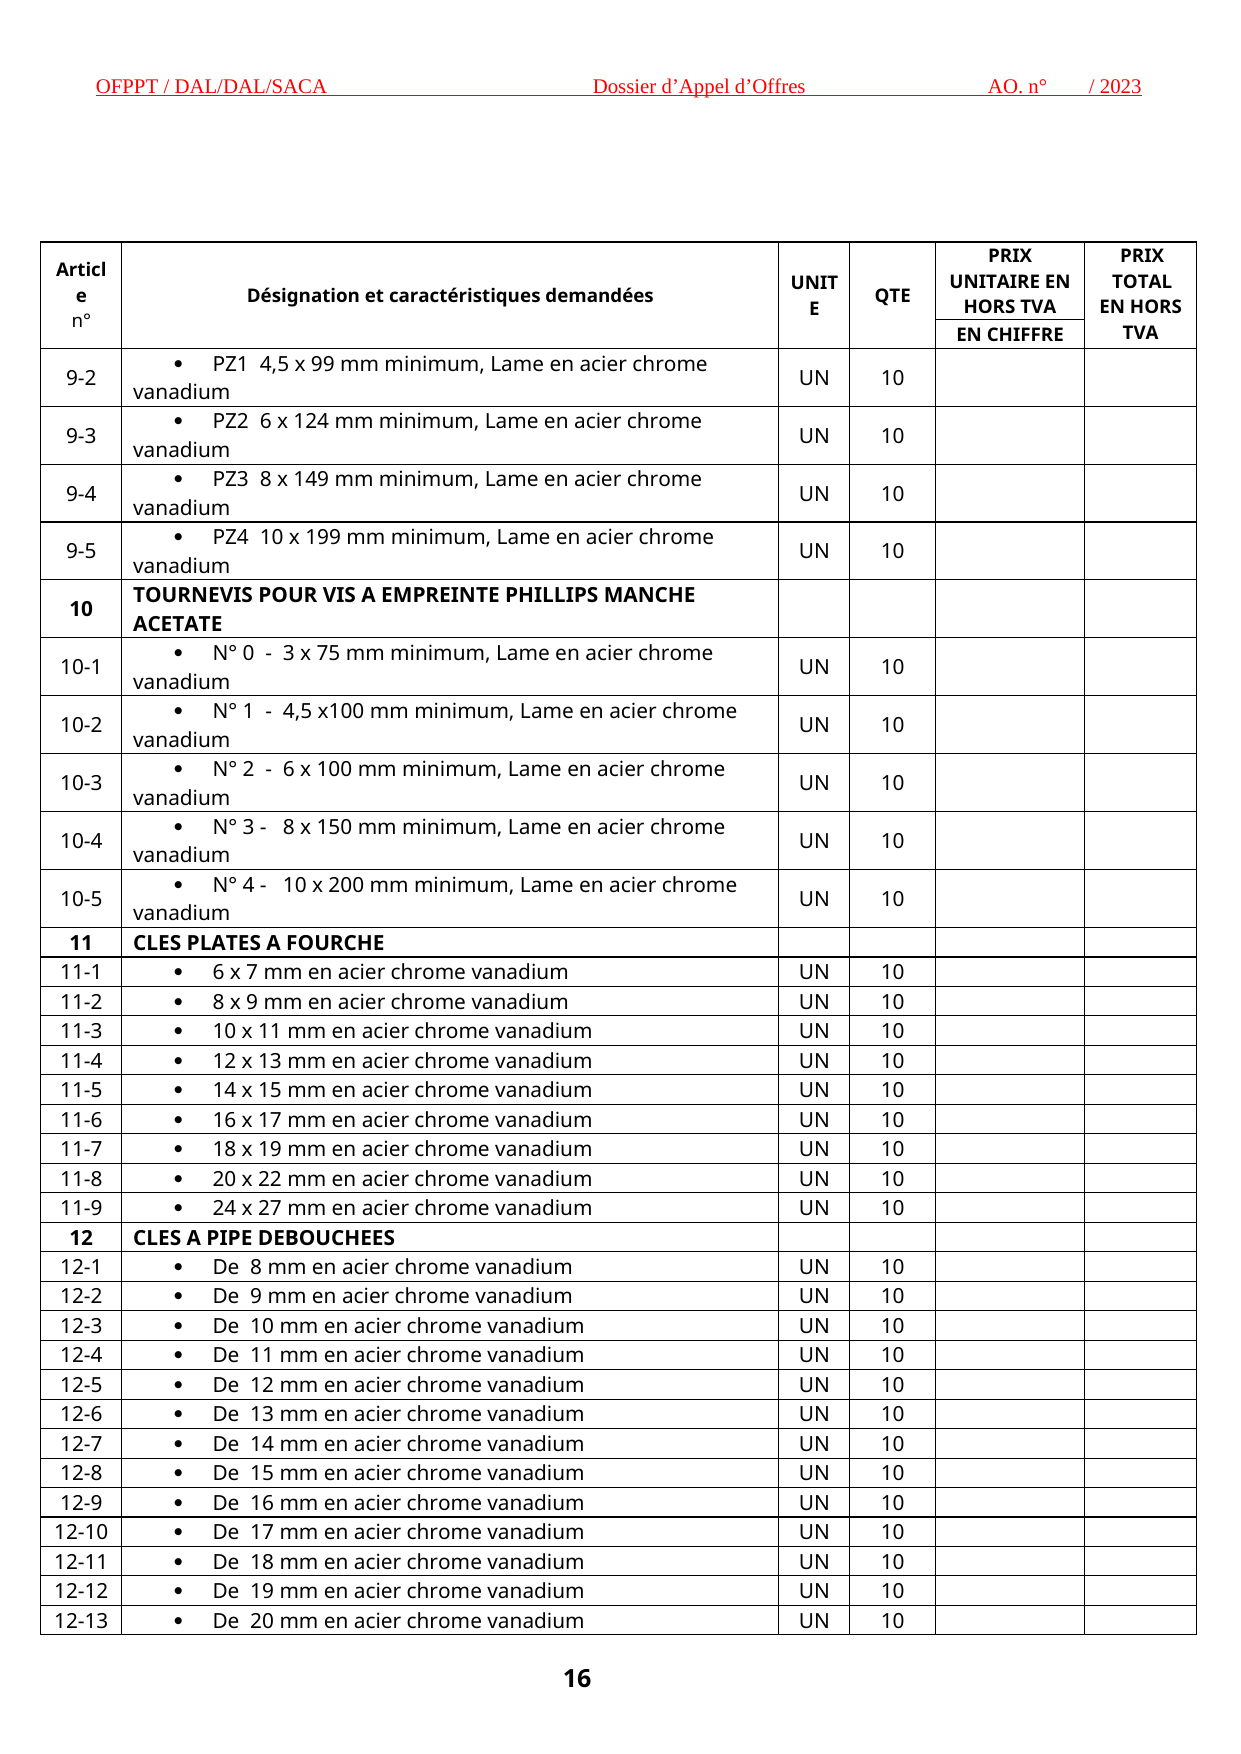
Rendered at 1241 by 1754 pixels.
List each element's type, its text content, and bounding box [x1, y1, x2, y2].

table_cell 10 [850, 812, 935, 869]
table_cell UN [779, 1075, 849, 1104]
table_cell 12-13 [41, 1606, 121, 1634]
table_cell  12 x 13 mm en acier chrome vanadium [122, 1046, 778, 1074]
table_cell UN [779, 1311, 849, 1339]
table_cell UN [779, 1134, 849, 1163]
table_cell 10 [850, 1606, 935, 1634]
table_cell  N° 2 - 6 x 100 mm minimum, Lame en acier chrome vanadium [122, 754, 778, 811]
table_cell  24 x 27 mm en acier chrome vanadium [122, 1193, 778, 1222]
table_cell 10 [850, 465, 935, 521]
table_cell [936, 870, 1084, 927]
table_cell 9-4 [41, 465, 121, 521]
table_cell [1085, 523, 1196, 579]
table_cell  6 x 7 mm en acier chrome vanadium [122, 958, 778, 986]
table_cell UN [779, 1576, 849, 1605]
table_cell 10 [850, 1576, 935, 1605]
table_cell [850, 1223, 935, 1251]
table_cell 12-12 [41, 1576, 121, 1605]
table_cell [1085, 870, 1196, 927]
table_header UNITE [779, 243, 849, 348]
table_cell [850, 928, 935, 956]
table_cell [936, 1488, 1084, 1516]
table_cell  De 20 mm en acier chrome vanadium [122, 1606, 778, 1634]
table_cell [936, 1576, 1084, 1605]
table_cell  De 10 mm en acier chrome vanadium [122, 1311, 778, 1339]
table_cell UN [779, 1488, 849, 1516]
table_cell 10-2 [41, 696, 121, 753]
table_cell 11-2 [41, 987, 121, 1015]
table_cell  De 16 mm en acier chrome vanadium [122, 1488, 778, 1516]
table_cell 11-9 [41, 1193, 121, 1222]
table_cell [1085, 987, 1196, 1015]
table_cell 12-4 [41, 1341, 121, 1369]
table_cell [1085, 1193, 1196, 1222]
table_header Article n° [41, 243, 121, 348]
table_cell [1085, 407, 1196, 463]
table_cell 9-2 [41, 349, 121, 406]
table_cell [1085, 696, 1196, 753]
table_cell [936, 1341, 1084, 1369]
table_cell [1085, 812, 1196, 869]
table_cell  16 x 17 mm en acier chrome vanadium [122, 1105, 778, 1133]
table_cell  De 13 mm en acier chrome vanadium [122, 1400, 778, 1428]
table_cell [936, 928, 1084, 956]
table_cell  De 12 mm en acier chrome vanadium [122, 1370, 778, 1398]
table_header PRIX TOTAL EN HORS TVA [1085, 243, 1196, 348]
table_cell [936, 580, 1084, 637]
table_cell 12-1 [41, 1252, 121, 1281]
table_cell [936, 1400, 1084, 1428]
table_cell [1085, 1429, 1196, 1457]
table_cell 10 [850, 638, 935, 695]
table_cell 12-11 [41, 1547, 121, 1575]
table_cell [1085, 1576, 1196, 1605]
table_cell UN [779, 1282, 849, 1310]
table_cell  De 18 mm en acier chrome vanadium [122, 1547, 778, 1575]
table_cell UN [779, 1606, 849, 1634]
table_cell [936, 523, 1084, 579]
table_cell 11-4 [41, 1046, 121, 1074]
table_cell 12-8 [41, 1459, 121, 1487]
table_cell UN [779, 987, 849, 1015]
table_cell [936, 1252, 1084, 1281]
table_cell  N° 4 - 10 x 200 mm minimum, Lame en acier chrome vanadium [122, 870, 778, 927]
table_cell [936, 1193, 1084, 1222]
table_cell 10 [850, 1252, 935, 1281]
table_cell [1085, 1016, 1196, 1045]
table_cell [936, 1134, 1084, 1163]
table_cell  8 x 9 mm en acier chrome vanadium [122, 987, 778, 1015]
table_cell 12-3 [41, 1311, 121, 1339]
table_cell 10 [850, 1429, 935, 1457]
table_cell UN [779, 812, 849, 869]
table_cell [1085, 1223, 1196, 1251]
table_cell 12-5 [41, 1370, 121, 1398]
table_cell [1085, 1341, 1196, 1369]
table_cell  De 19 mm en acier chrome vanadium [122, 1576, 778, 1605]
table_cell [936, 1459, 1084, 1487]
table_cell UN [779, 1252, 849, 1281]
table_cell UN [779, 1429, 849, 1457]
table_cell 9-3 [41, 407, 121, 463]
table_cell UN [779, 1105, 849, 1133]
table_cell [1085, 1075, 1196, 1104]
table_cell 10 [850, 1341, 935, 1369]
table_cell 12-6 [41, 1400, 121, 1428]
table_cell 10 [850, 407, 935, 463]
table_cell [936, 1282, 1084, 1310]
table_cell [936, 1547, 1084, 1575]
table_cell [936, 1370, 1084, 1398]
table_cell 10 [850, 523, 935, 579]
table_cell 10 [850, 870, 935, 927]
table_cell 10 [850, 1105, 935, 1133]
table_cell [1085, 1134, 1196, 1163]
table_cell 10 [850, 1282, 935, 1310]
table_cell TOURNEVIS POUR VIS A EMPREINTE PHILLIPS MANCHE ACETATE [122, 580, 778, 637]
table_cell [1085, 1518, 1196, 1546]
table_cell [936, 1164, 1084, 1192]
table_cell 10 [850, 1518, 935, 1546]
table_cell 10 [850, 349, 935, 406]
table_cell UN [779, 1459, 849, 1487]
table_cell UN [779, 1370, 849, 1398]
table_cell 10 [850, 754, 935, 811]
table_cell 10 [850, 1164, 935, 1192]
table_cell 10 [850, 1046, 935, 1074]
table_cell [1085, 580, 1196, 637]
table_cell 10 [850, 1459, 935, 1487]
table_cell [936, 407, 1084, 463]
table_cell [936, 1606, 1084, 1634]
table_header Désignation et caractéristiques demandées [122, 243, 778, 348]
table_cell 10 [850, 1400, 935, 1428]
table_cell UN [779, 1400, 849, 1428]
table_cell 11-5 [41, 1075, 121, 1104]
table_cell 11-6 [41, 1105, 121, 1133]
table_cell [936, 1311, 1084, 1339]
table_cell [1085, 928, 1196, 956]
table_cell [1085, 1311, 1196, 1339]
table_cell UN [779, 1164, 849, 1192]
table_cell 10-5 [41, 870, 121, 927]
table_cell [936, 1429, 1084, 1457]
table_cell [1085, 754, 1196, 811]
table_cell  PZ2 6 x 124 mm minimum, Lame en acier chrome vanadium [122, 407, 778, 463]
table_cell 11-1 [41, 958, 121, 986]
table_cell 10 [850, 696, 935, 753]
table_cell [936, 987, 1084, 1015]
table_cell 10 [850, 1193, 935, 1222]
table_cell  10 x 11 mm en acier chrome vanadium [122, 1016, 778, 1045]
table_cell [1085, 1400, 1196, 1428]
table_cell [1085, 1459, 1196, 1487]
table_cell 12-7 [41, 1429, 121, 1457]
table_cell 10-3 [41, 754, 121, 811]
table_cell [1085, 465, 1196, 521]
table_cell  N° 3 - 8 x 150 mm minimum, Lame en acier chrome vanadium [122, 812, 778, 869]
table_cell 12-9 [41, 1488, 121, 1516]
table_cell  De 15 mm en acier chrome vanadium [122, 1459, 778, 1487]
table_cell UN [779, 349, 849, 406]
table_cell 10-4 [41, 812, 121, 869]
table_cell CLES A PIPE DEBOUCHEES [122, 1223, 778, 1251]
table_cell [936, 754, 1084, 811]
table_cell [1085, 1046, 1196, 1074]
table_cell 10 [850, 1016, 935, 1045]
table_cell UN [779, 1518, 849, 1546]
table_cell UN [779, 870, 849, 927]
table_cell UN [779, 1016, 849, 1045]
table_cell 10-1 [41, 638, 121, 695]
table_cell [936, 1016, 1084, 1045]
table_cell [779, 580, 849, 637]
table_cell UN [779, 465, 849, 521]
table_cell [1085, 1370, 1196, 1398]
table_cell  20 x 22 mm en acier chrome vanadium [122, 1164, 778, 1192]
table_cell [936, 349, 1084, 406]
table_cell EN CHIFFRE [936, 320, 1084, 348]
table_cell [936, 1223, 1084, 1251]
table_cell 11 [41, 928, 121, 956]
table_cell [1085, 1105, 1196, 1133]
table_cell [1085, 349, 1196, 406]
table_cell 10 [850, 1488, 935, 1516]
table_cell  PZ3 8 x 149 mm minimum, Lame en acier chrome vanadium [122, 465, 778, 521]
table_cell UN [779, 407, 849, 463]
table_cell 9-5 [41, 523, 121, 579]
table_cell [1085, 1488, 1196, 1516]
table_cell [1085, 1252, 1196, 1281]
table_cell UN [779, 958, 849, 986]
table_cell  PZ4 10 x 199 mm minimum, Lame en acier chrome vanadium [122, 523, 778, 579]
table_cell  De 11 mm en acier chrome vanadium [122, 1341, 778, 1369]
table_cell 10 [41, 580, 121, 637]
table_cell  De 8 mm en acier chrome vanadium [122, 1252, 778, 1281]
table_cell [936, 1046, 1084, 1074]
table_cell 11-8 [41, 1164, 121, 1192]
table_cell 10 [850, 1311, 935, 1339]
table_cell 12 [41, 1223, 121, 1251]
table_cell [936, 1518, 1084, 1546]
table_cell [936, 638, 1084, 695]
table_cell UN [779, 1193, 849, 1222]
table_cell [779, 928, 849, 956]
table_cell  De 17 mm en acier chrome vanadium [122, 1518, 778, 1546]
table_header QTE [850, 243, 935, 348]
table_cell  N° 0 - 3 x 75 mm minimum, Lame en acier chrome vanadium [122, 638, 778, 695]
table_cell  De 14 mm en acier chrome vanadium [122, 1429, 778, 1457]
table_cell 10 [850, 1075, 935, 1104]
table_cell 10 [850, 958, 935, 986]
table_cell [936, 1105, 1084, 1133]
table_cell CLES PLATES A FOURCHE [122, 928, 778, 956]
table_cell UN [779, 1547, 849, 1575]
table_cell  N° 1 - 4,5 x100 mm minimum, Lame en acier chrome vanadium [122, 696, 778, 753]
table_cell 12-10 [41, 1518, 121, 1546]
table_cell [936, 958, 1084, 986]
table_cell [936, 465, 1084, 521]
table_cell  18 x 19 mm en acier chrome vanadium [122, 1134, 778, 1163]
table_cell [936, 812, 1084, 869]
table_cell [1085, 958, 1196, 986]
table_cell UN [779, 1046, 849, 1074]
table_cell [1085, 1547, 1196, 1575]
table_cell 11-7 [41, 1134, 121, 1163]
table_cell UN [779, 754, 849, 811]
table_cell [1085, 638, 1196, 695]
table_cell [936, 696, 1084, 753]
table_cell [779, 1223, 849, 1251]
table_cell UN [779, 696, 849, 753]
table_cell [1085, 1606, 1196, 1634]
table_cell  De 9 mm en acier chrome vanadium [122, 1282, 778, 1310]
table_cell UN [779, 1341, 849, 1369]
table_cell 11-3 [41, 1016, 121, 1045]
table_cell  PZ1 4,5 x 99 mm minimum, Lame en acier chrome vanadium [122, 349, 778, 406]
table_cell UN [779, 523, 849, 579]
table_cell [1085, 1164, 1196, 1192]
table_cell  14 x 15 mm en acier chrome vanadium [122, 1075, 778, 1104]
table_cell [1085, 1282, 1196, 1310]
table_cell 10 [850, 1370, 935, 1398]
table_cell [850, 580, 935, 637]
table_cell UN [779, 638, 849, 695]
table_cell 10 [850, 987, 935, 1015]
table_header PRIX UNITAIRE EN HORS TVA [936, 243, 1084, 319]
table_cell 10 [850, 1547, 935, 1575]
table_cell [936, 1075, 1084, 1104]
table_cell 12-2 [41, 1282, 121, 1310]
table_cell 10 [850, 1134, 935, 1163]
